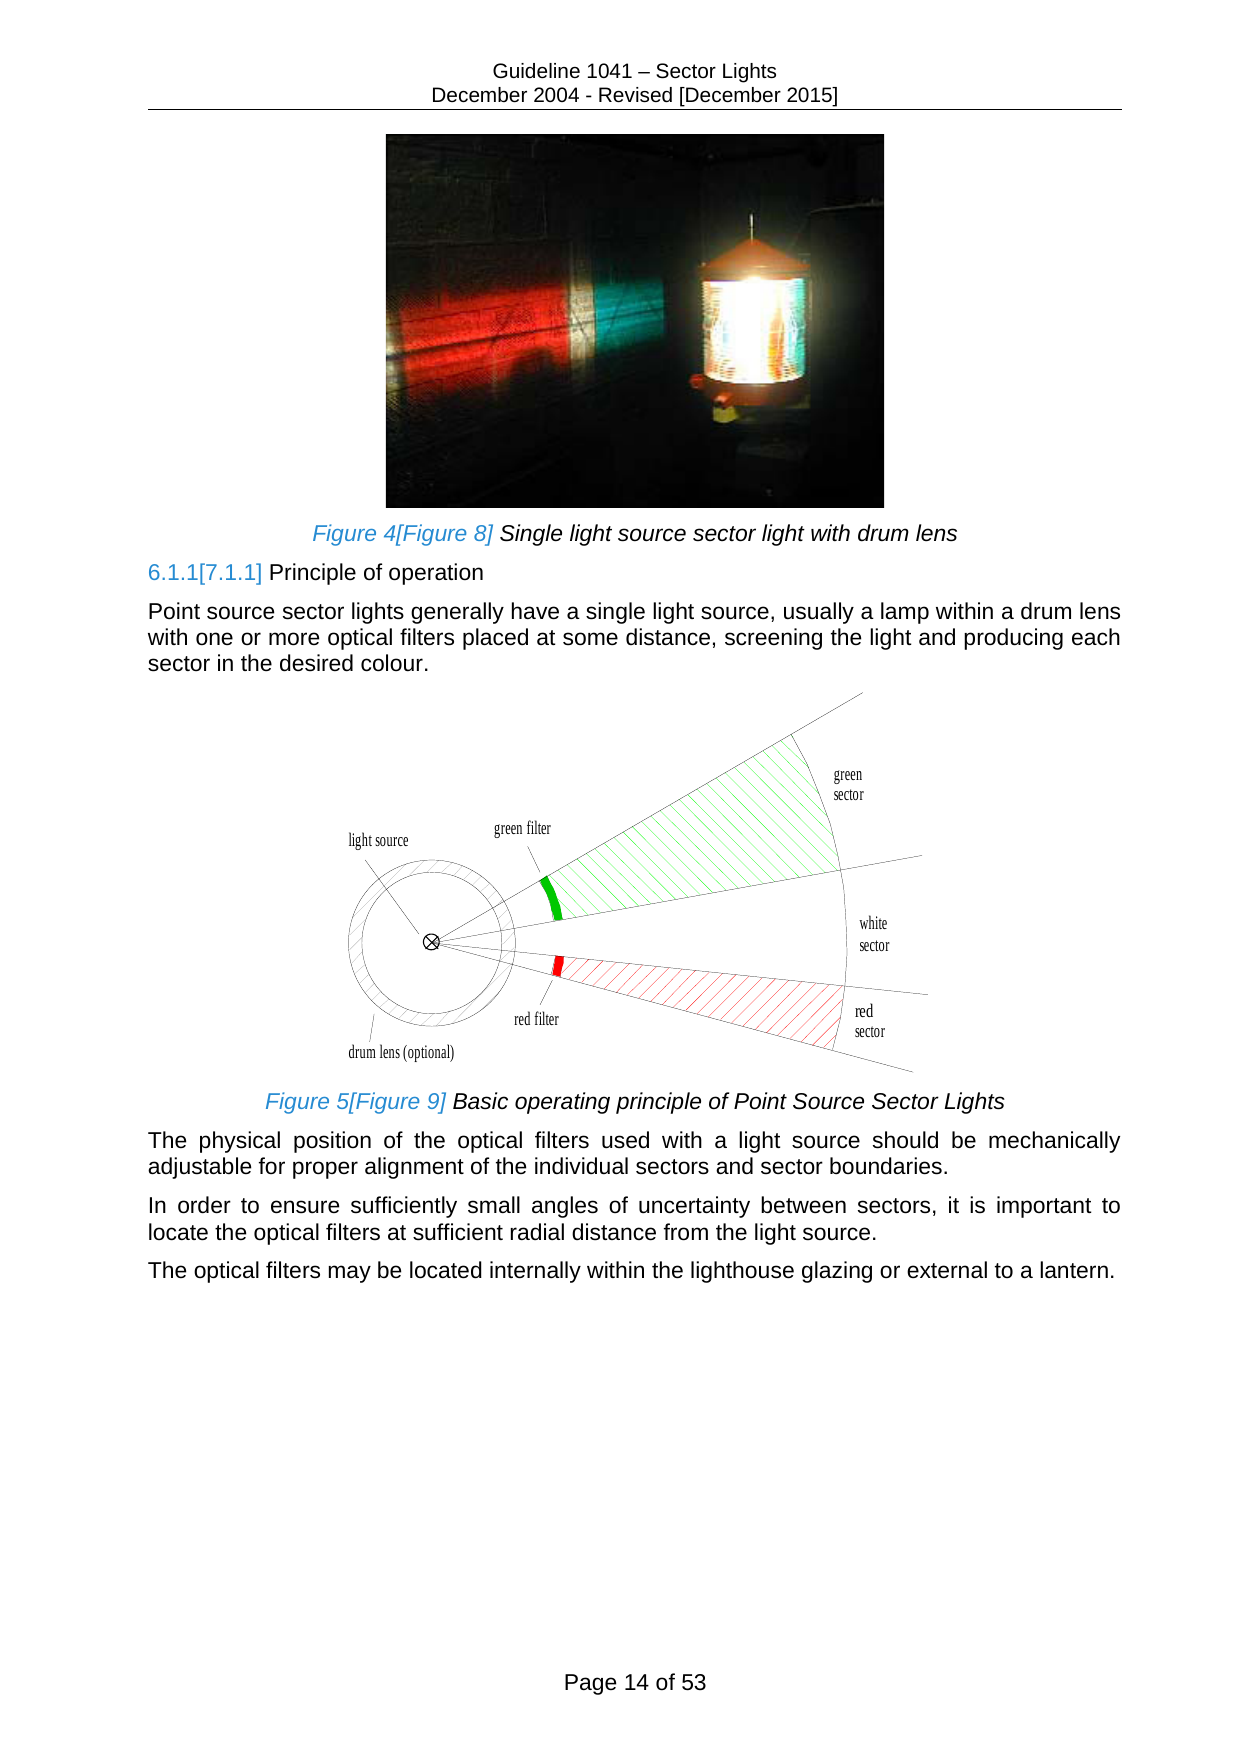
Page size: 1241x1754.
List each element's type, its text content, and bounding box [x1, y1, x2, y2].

text The physical position of the optical filters used with a light source should be mechanically adjustable for proper alignment of the individual sectors and sector boundaries. [148, 1127, 1122, 1179]
text Point source sector lights generally have a single light source, usually a lamp within a drum lens with one or more optical filters placed at some distance, screening the light and producing each sector in the desired colour. [148, 598, 1122, 677]
text The optical filters may be located internally within the lighthouse glazing or external to a lantern. [148, 1257, 1122, 1284]
text Single light source sector light with drum lens [148, 520, 1122, 546]
text In order to ensure sufficiently small angles of uncertainty between sectors, it is important to locate the optical filters at sufficient radial distance from the light source. [148, 1192, 1122, 1245]
text Basic operating principle of Point Source Sector Lights [148, 1088, 1122, 1114]
subtitle Principle of operation [148, 559, 1122, 585]
